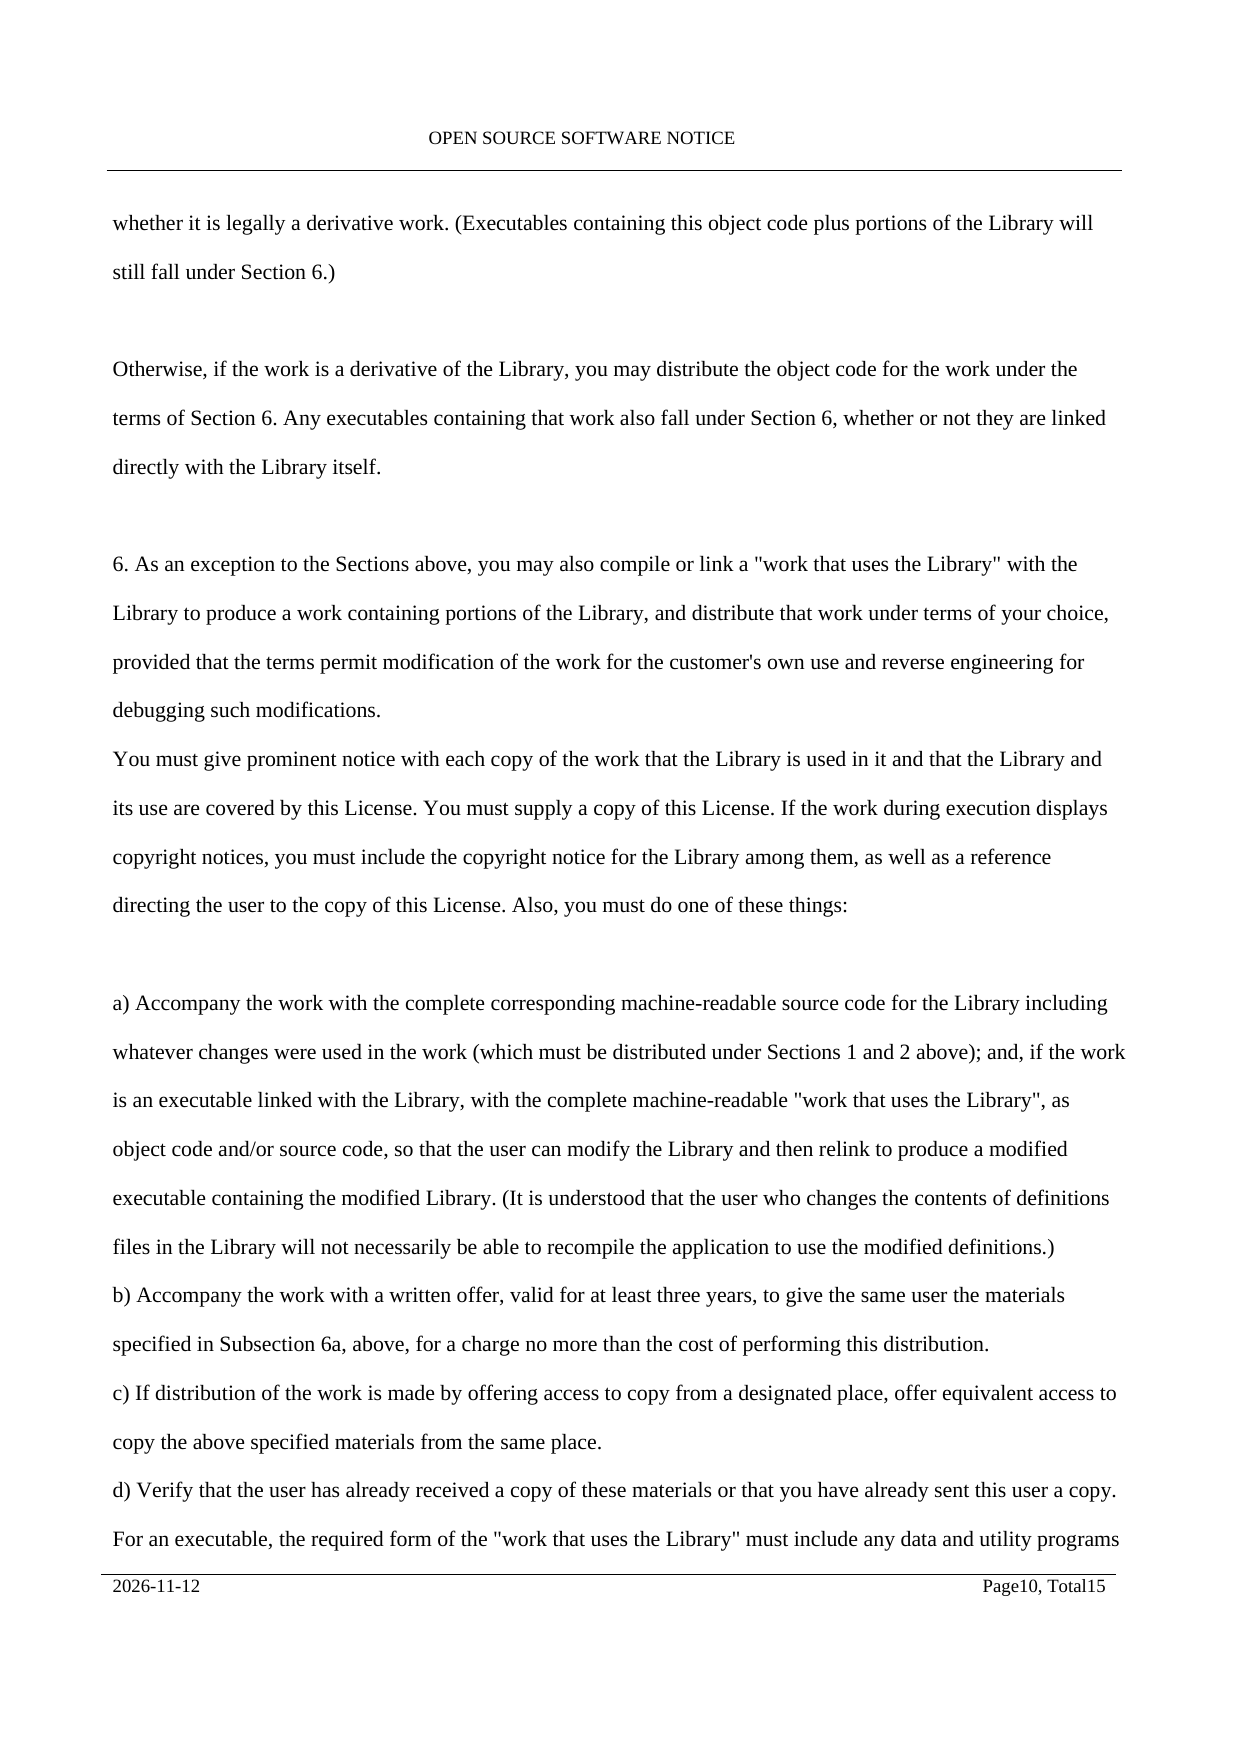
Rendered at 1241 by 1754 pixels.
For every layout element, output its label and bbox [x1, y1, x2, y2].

text [112, 206, 1128, 1555]
